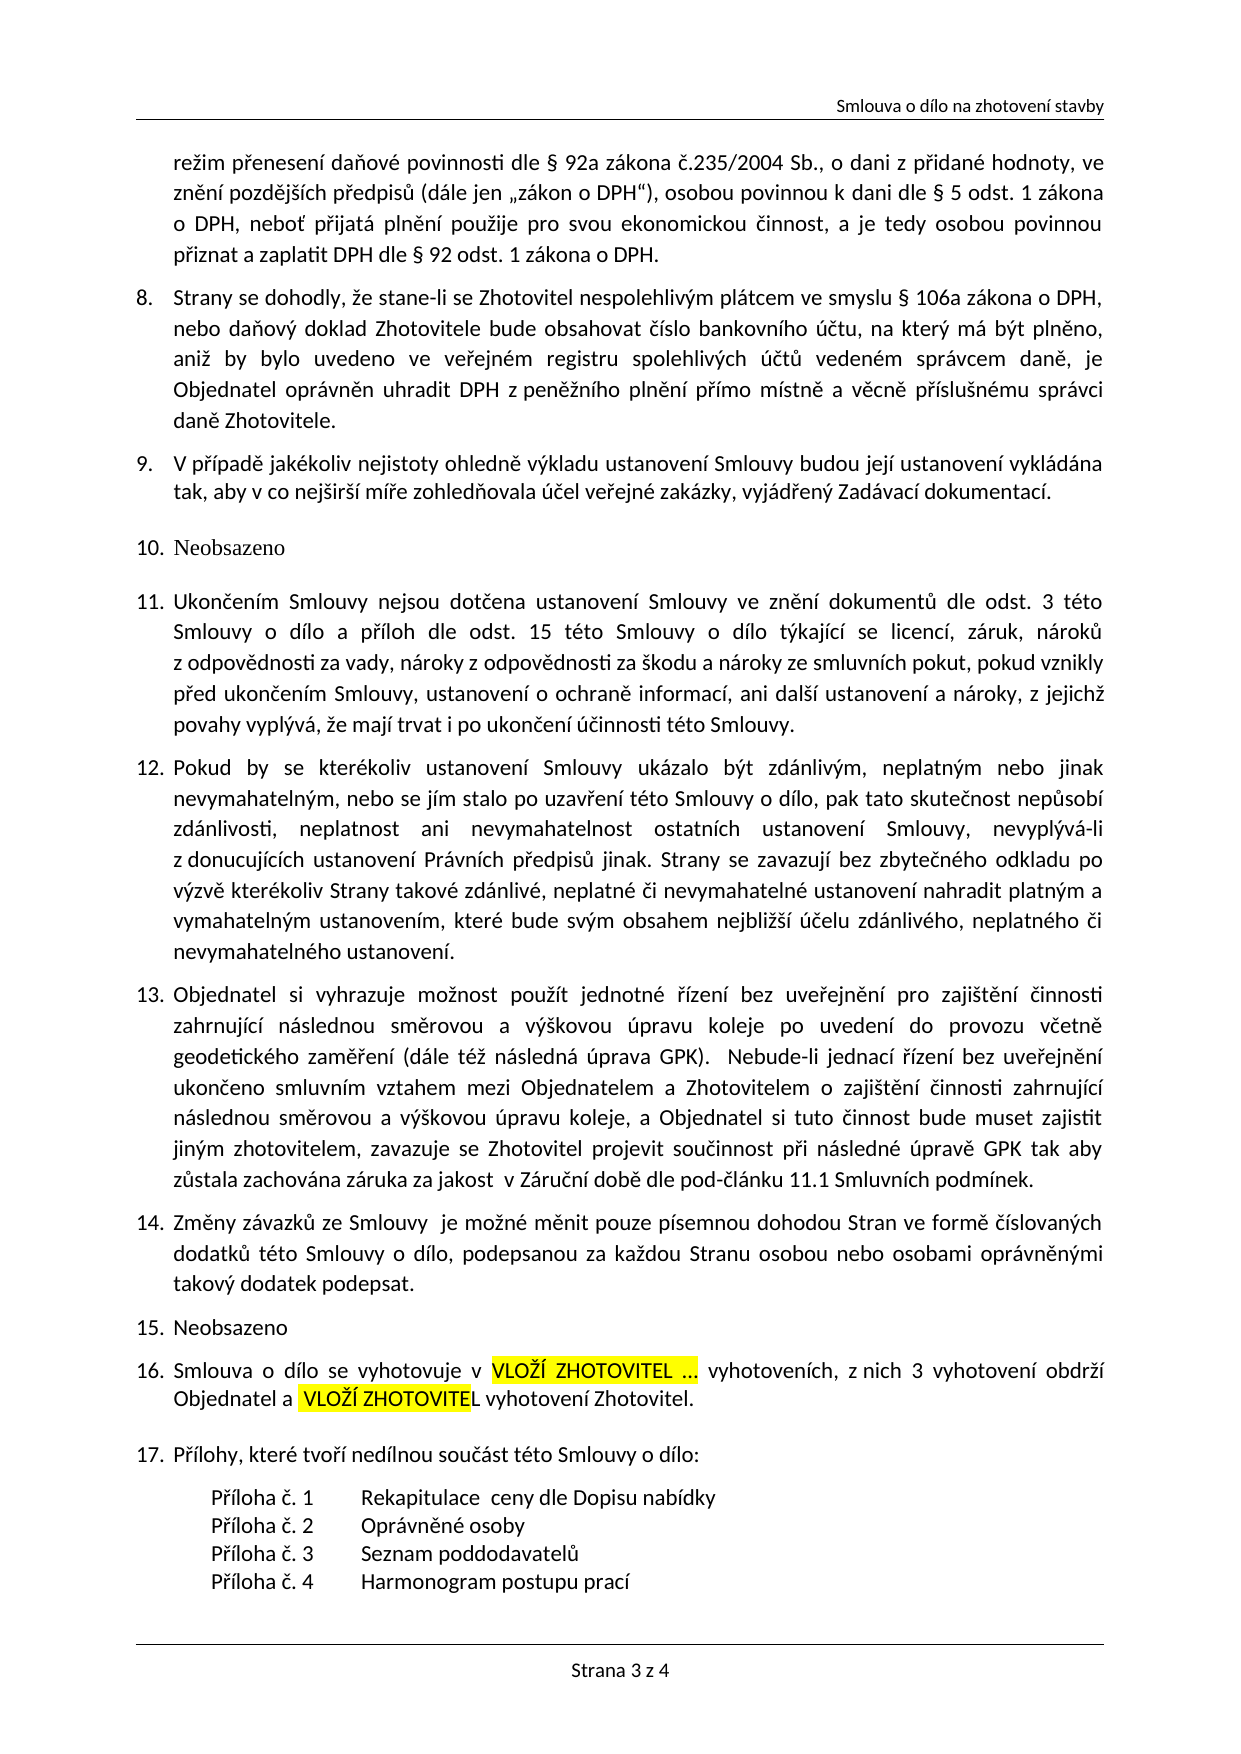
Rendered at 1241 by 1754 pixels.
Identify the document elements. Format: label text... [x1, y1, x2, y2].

text Změny závazků ze Smlouvy je možné měnit pouze písemnou dohodou Stran ve formě číslovaných dodatků této Smlouvy o dílo, podepsanou za každou Stranu osobou nebo osobami oprávněnými takový dodatek podepsat. [136, 1208, 1104, 1298]
list Příloha č. 4 Harmonogram postupu prací [211, 1567, 1104, 1595]
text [136, 148, 1104, 268]
list Příloha č. 1 Rekapitulace ceny dle Dopisu nabídky [211, 1483, 1104, 1511]
text Ukončením Smlouvy nejsou dotčena ustanovení Smlouvy ve znění dokumentů dle odst. 3 této Smlouvy o dílo a příloh dle odst. 15 této Smlouvy o dílo týkající se licencí, záruk, nároků z odpovědnosti za vady, nároky z odpovědnosti za škodu a nároky ze smluvních pokut, pokud vznikly před ukončením Smlouvy, ustanovení o ochraně informací, ani další ustanovení a nároky, z jejichž povahy vyplývá, že mají trvat i po ukončení účinnosti této Smlouvy. [136, 587, 1104, 738]
list Příloha č. 2 Oprávněné osoby [211, 1511, 1104, 1539]
list Příloha č. 3 Seznam poddodavatelů [211, 1539, 1104, 1567]
text Objednatel si vyhrazuje možnost použít jednotné řízení bez uveřejnění pro zajištění činnosti zahrnující následnou směrovou a výškovou úpravu koleje po uvedení do provozu včetně geodetického zaměření (dále též následná úprava GPK). Nebude-li jednací řízení bez uveřejnění ukončeno smluvním vztahem mezi Objednatelem a Zhotovitelem o zajištění činnosti zahrnující následnou směrovou a výškovou úpravu koleje, a Objednatel si tuto činnost bude muset zajistit jiným zhotovitelem, zavazuje se Zhotovitel projevit součinnost při následné úpravě GPK tak aby zůstala zachována záruka za jakost v Záruční době dle pod-článku 11.1 Smluvních podmínek. [136, 981, 1104, 1193]
text Neobsazeno [136, 1313, 1104, 1341]
text Smlouva o dílo se vyhotovuje v VLOŽÍ ZHOTOVITEL … vyhotoveních, z nich 3 vyhotovení obdrží Objednatel a VLOŽÍ ZHOTOVITEL vyhotovení Zhotovitel. [136, 1356, 1104, 1412]
text Přílohy, které tvoří nedílnou součást této Smlouvy o dílo: [136, 1440, 1104, 1468]
text Neobsazeno [136, 533, 1104, 561]
text V případě jakékoliv nejistoty ohledně výkladu ustanovení Smlouvy budou její ustanovení vykládána tak, aby v co nejširší míře zohledňovala účel veřejné zakázky, vyjádřený Zadávací dokumentací. [136, 449, 1104, 505]
text Pokud by se kterékoliv ustanovení Smlouvy ukázalo být zdánlivým, neplatným nebo jinak nevymahatelným, nebo se jím stalo po uzavření této Smlouvy o dílo, pak tato skutečnost nepůsobí zdánlivosti, neplatnost ani nevymahatelnost ostatních ustanovení Smlouvy, nevyplývá-li z donucujících ustanovení Právních předpisů jinak. Strany se zavazují bez zbytečného odkladu po výzvě kterékoliv Strany takové zdánlivé, neplatné či nevymahatelné ustanovení nahradit platným a vymahatelným ustanovením, které bude svým obsahem nejbližší účelu zdánlivého, neplatného či nevymahatelného ustanovení. [136, 753, 1104, 965]
text Strany se dohodly, že stane-li se Zhotovitel nespolehlivým plátcem ve smyslu § 106a zákona o DPH, nebo daňový doklad Zhotovitele bude obsahovat číslo bankovního účtu, na který má být plněno, aniž by bylo uvedeno ve veřejném registru spolehlivých účtů vedeném správcem daně, je Objednatel oprávněn uhradit DPH z peněžního plnění přímo místně a věcně příslušnému správci daně Zhotovitele. [136, 283, 1104, 434]
